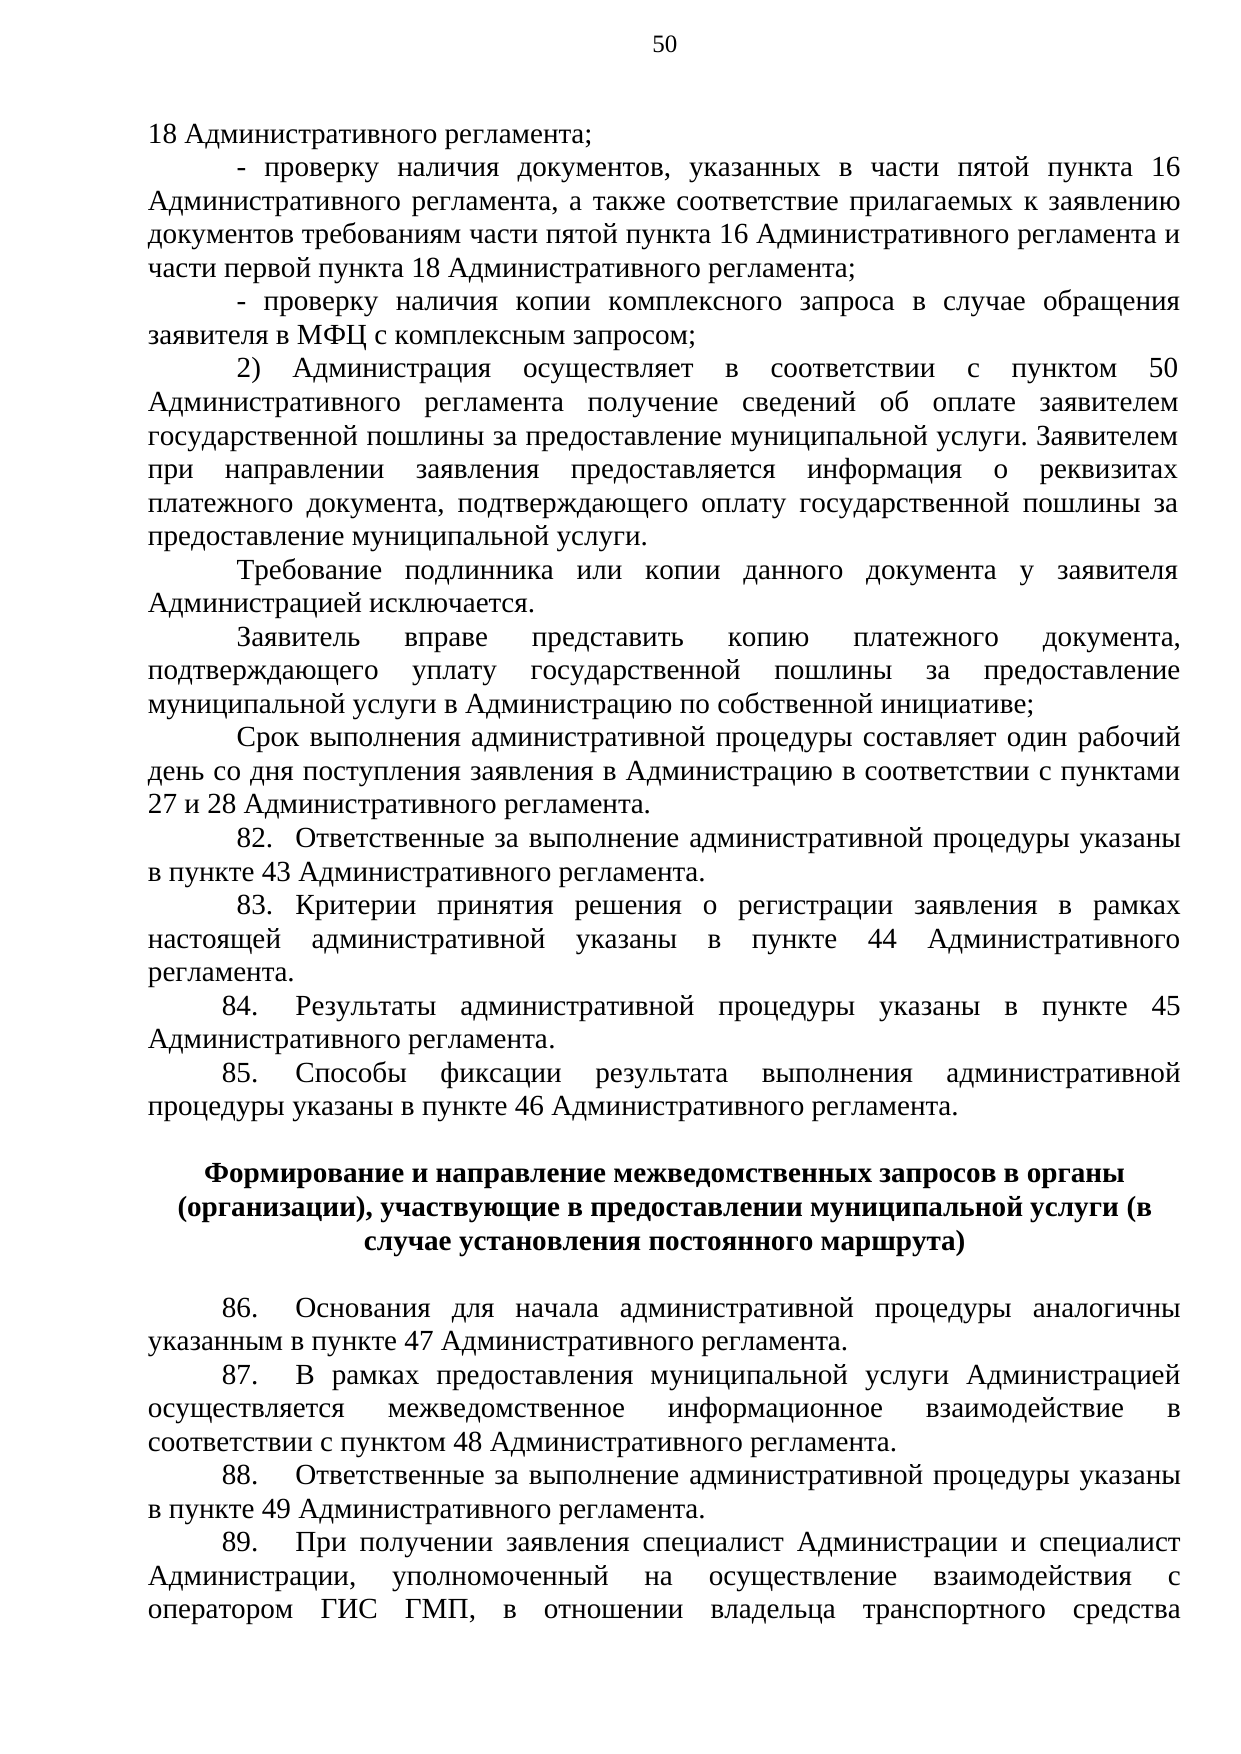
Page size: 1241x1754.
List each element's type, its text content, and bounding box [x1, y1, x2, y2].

text Формирование и направление межведомственных запросов в органы (организации), участвующие в предоставлении муниципальной услуги (в случае установления постоянного маршрута) [148, 1156, 1181, 1256]
text Заявитель вправе представить копию платежного документа, подтверждающего уплату государственной пошлины за предоставление муниципальной услуги в Администрацию по собственной инициативе; [148, 619, 1181, 719]
list Способы фиксации результата выполнения административной процедуры указаны в пункте 46 Административного регламента. [148, 1055, 1181, 1122]
list В рамках предоставления муниципальной услуги Администрацией осуществляется межведомственное информационное взаимодействие в соответствии с пунктом 48 Административного регламента. [148, 1357, 1181, 1457]
list Результаты административной процедуры указаны в пункте 45 Административного регламента. [148, 988, 1181, 1055]
text 2) Администрация осуществляет в соответствии с пунктом 50 Административного регламента получение сведений об оплате заявителем государственной пошлины за предоставление муниципальной услуги. Заявителем при направлении заявления предоставляется информация о реквизитах платежного документа, подтверждающего оплату государственной пошлины за предоставление муниципальной услуги. [148, 351, 1179, 552]
list Ответственные за выполнение административной процедуры указаны в пункте 49 Административного регламента. [148, 1457, 1181, 1524]
list Критерии принятия решения о регистрации заявления в рамках настоящей административной указаны в пункте 44 Административного регламента. [148, 887, 1181, 988]
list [148, 1524, 1181, 1625]
text - проверку наличия документов, указанных в части пятой пункта 16 Административного регламента, а также соответствие прилагаемых к заявлению документов требованиям части пятой пункта 16 Административного регламента и части первой пункта 18 Административного регламента; [148, 149, 1181, 283]
list Основания для начала административной процедуры аналогичны указанным в пункте 47 Административного регламента. [148, 1290, 1181, 1357]
text Требование подлинника или копии данного документа у заявителя Администрацией исключается. [148, 552, 1179, 619]
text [148, 116, 1181, 149]
text - проверку наличия копии комплексного запроса в случае обращения заявителя в МФЦ с комплексным запросом; [148, 283, 1181, 351]
text Срок выполнения административной процедуры составляет один рабочий день со дня поступления заявления в Администрацию в соответствии с пунктами 27 и 28 Административного регламента. [148, 719, 1181, 820]
list Ответственные за выполнение административной процедуры указаны в пункте 43 Административного регламента. [148, 820, 1181, 887]
